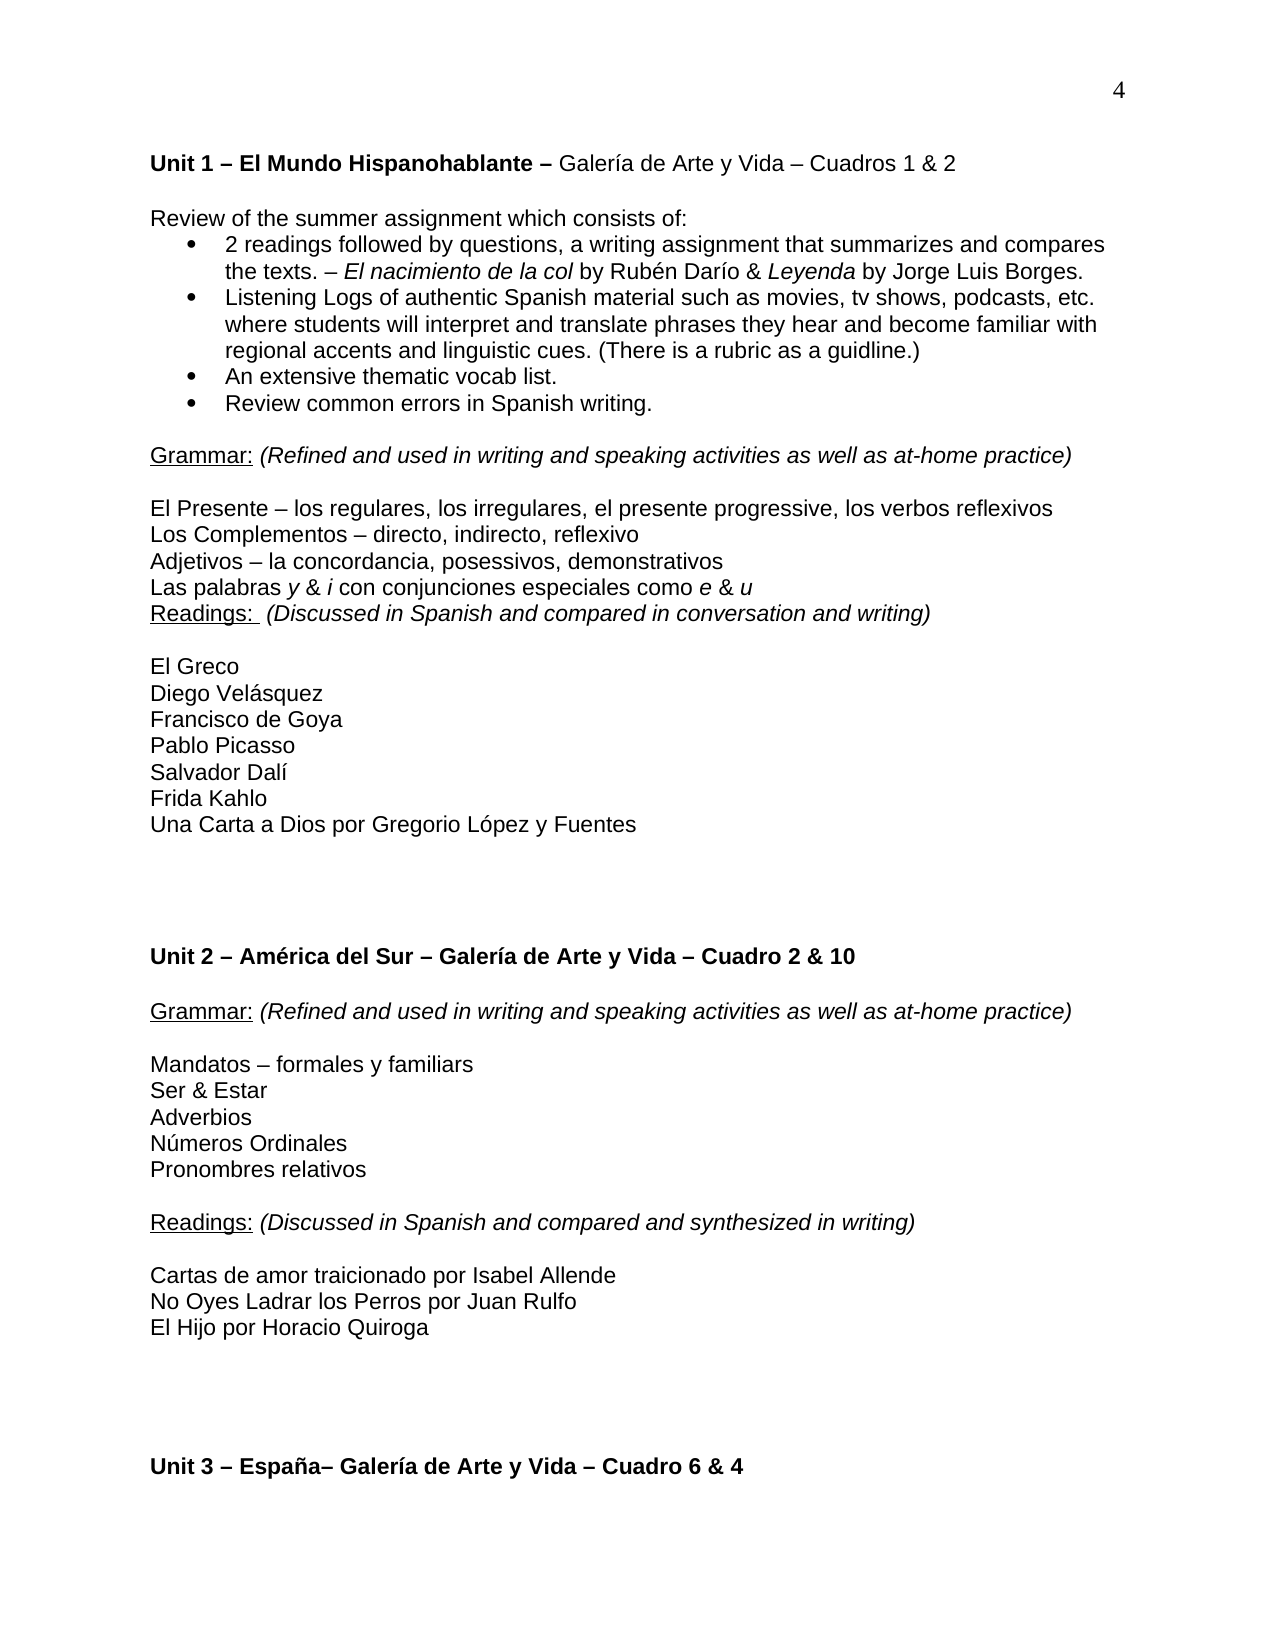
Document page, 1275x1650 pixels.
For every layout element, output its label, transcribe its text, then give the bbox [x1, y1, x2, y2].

text Readings: (Discussed in Spanish and compared in conversation and writing) [150, 600, 1125, 627]
text Los Complementos – directo, indirecto, reflexivo [150, 521, 1125, 548]
text El Hijo por Horacio Quiroga [150, 1314, 1125, 1341]
list Review common errors in Spanish writing. [187, 389, 1125, 416]
list An extensive thematic vocab list. [187, 363, 1125, 389]
text Readings: (Discussed in Spanish and compared and synthesized in writing) [150, 1209, 1125, 1235]
text Grammar: (Refined and used in writing and speaking activities as well as at-home practice) [150, 998, 1125, 1024]
text Francisco de Goya [150, 706, 1125, 732]
text Pronombres relativos [150, 1156, 1125, 1183]
text Salvador Dalí [150, 758, 1125, 785]
text Grammar: (Refined and used in writing and speaking activities as well as at-home practice) [150, 442, 1125, 469]
text El Presente – los regulares, los irregulares, el presente progressive, los verbos reflexivos [150, 495, 1125, 521]
text Review of the summer assignment which consists of: [150, 205, 1125, 231]
text Diego Velásquez [150, 679, 1125, 706]
list 2 readings followed by questions, a writing assignment that summarizes and compares the texts. – El nacimiento de la col by Rubén Darío & Leyenda by Jorge Luis Borges. [187, 231, 1125, 284]
text Números Ordinales [150, 1130, 1125, 1156]
text Frida Kahlo [150, 785, 1125, 811]
subtitle Unit 2 – América del Sur – Galería de Arte y Vida – Cuadro 2 & 10 [150, 943, 1125, 969]
list Listening Logs of authentic Spanish material such as movies, tv shows, podcasts, etc. where students will interpret and translate phrases they hear and become familiar with regional accents and linguistic cues. (There is a rubric as a guidline.) [187, 284, 1125, 363]
text El Greco [150, 653, 1125, 679]
text Adverbios [150, 1103, 1125, 1130]
text Unit 3 – España– Galería de Arte y Vida – Cuadro 6 & 4 [150, 1453, 1125, 1480]
subtitle Unit 1 – El Mundo Hispanohablante – Galería de Arte y Vida – Cuadros 1 & 2 [150, 150, 1125, 176]
text Ser & Estar [150, 1077, 1125, 1103]
text No Oyes Ladrar los Perros por Juan Rulfo [150, 1288, 1125, 1314]
text Pablo Picasso [150, 732, 1125, 758]
text Una Carta a Dios por Gregorio López y Fuentes [150, 811, 1125, 838]
text Mandatos – formales y familiars [150, 1051, 1125, 1077]
text Cartas de amor traicionado por Isabel Allende [150, 1262, 1125, 1288]
text Adjetivos – la concordancia, posessivos, demonstrativos [150, 548, 1125, 574]
text Las palabras y & i con conjunciones especiales como e & u [150, 574, 1125, 600]
